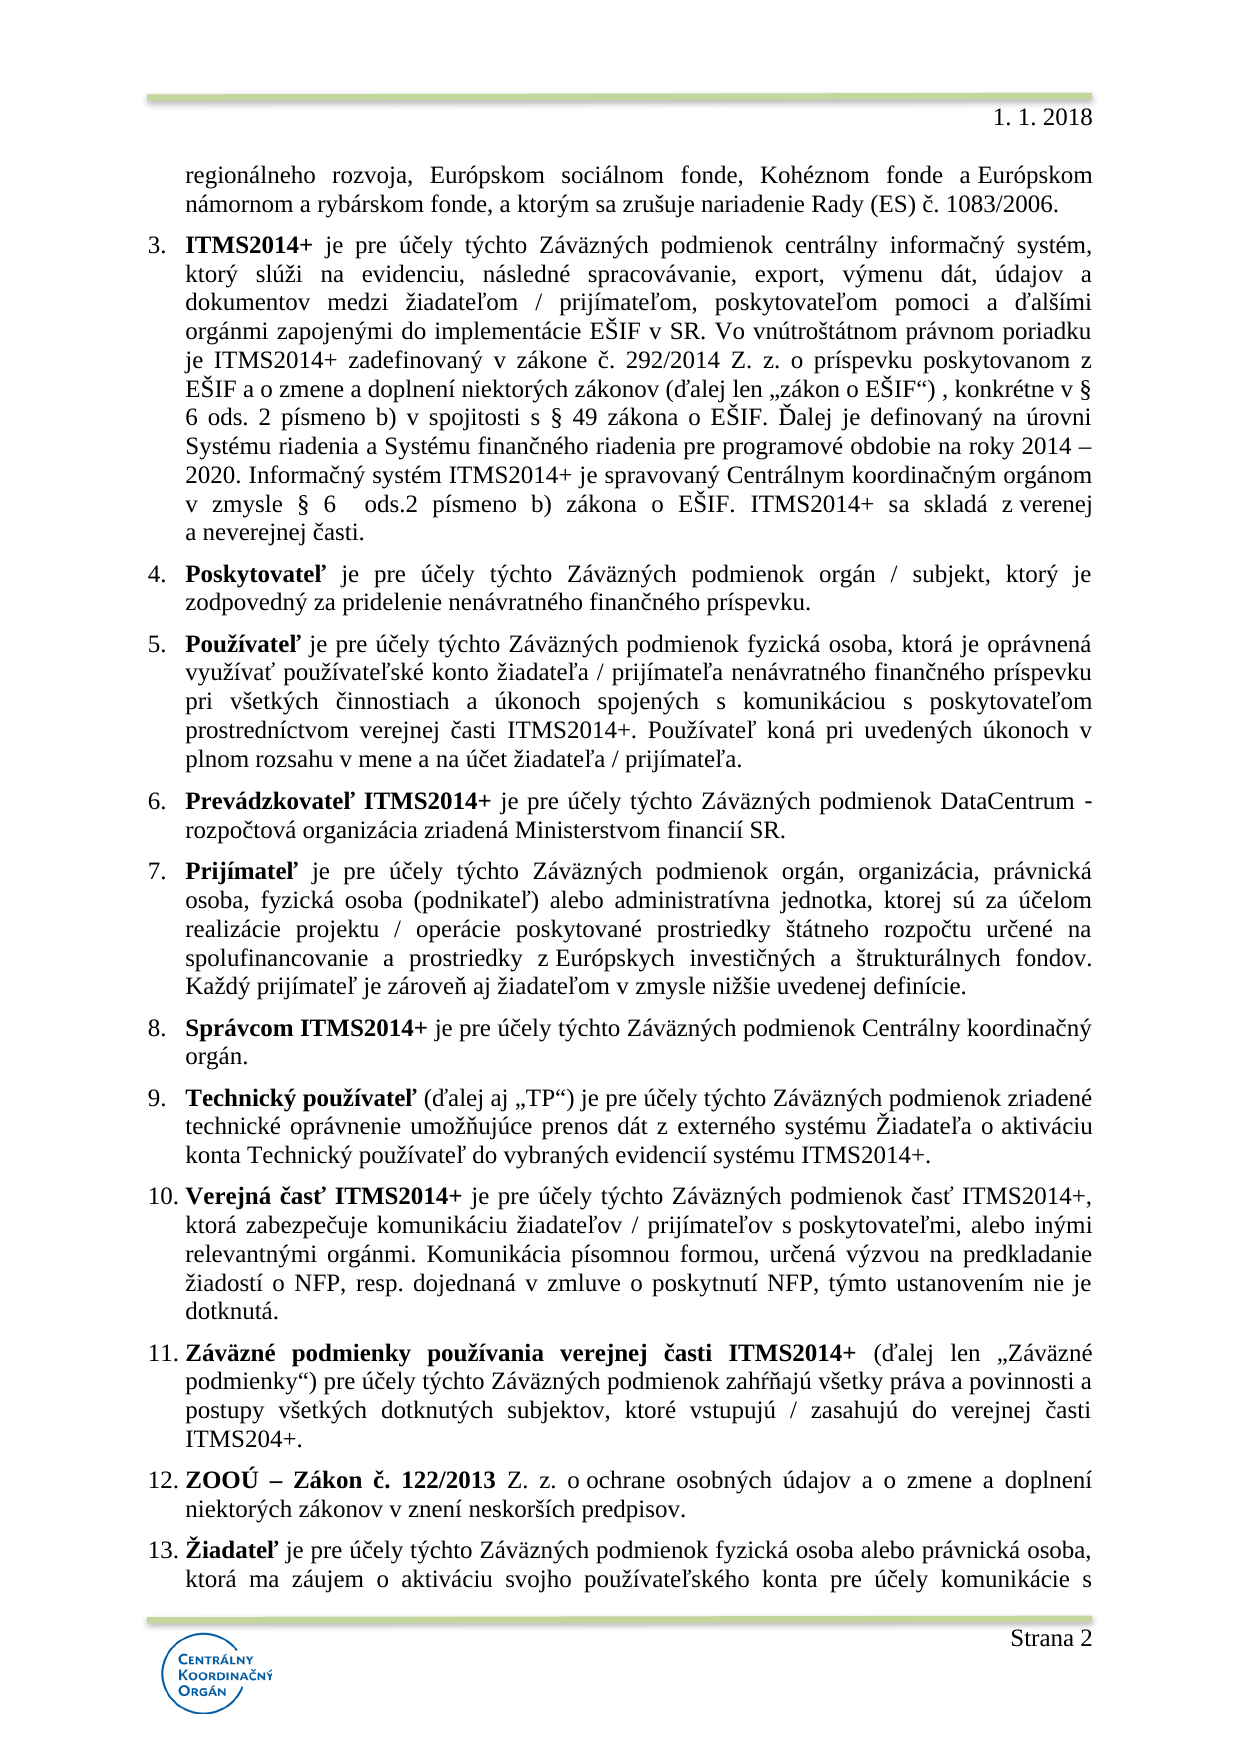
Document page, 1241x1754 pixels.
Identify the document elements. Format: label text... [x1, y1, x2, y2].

list Prevádzkovateľ ITMS2014+ je pre účely týchto Záväzných podmienok DataCentrum ‐ rozpočtová organizácia zriadená Ministerstvom financií SR. [148, 785, 1093, 844]
list ZOOÚ – Zákon č. 122/2013 Z. z. o ochrane osobných údajov a o zmene a doplnení niektorých zákonov v znení neskorších predpisov. [148, 1465, 1093, 1523]
picture [159, 1631, 272, 1713]
list Technický používateľ (ďalej aj „TP“) je pre účely týchto Záväzných podmienok zriadené technické oprávnenie umožňujúce prenos dát z externého systému Žiadateľa o aktiváciu konta Technický používateľ do vybraných evidencií systému ITMS2014+. [148, 1083, 1093, 1169]
list Prijímateľ je pre účely týchto Záväzných podmienok orgán, organizácia, právnická osoba, fyzická osoba (podnikateľ) alebo administratívna jednotka, ktorej sú za účelom realizácie projektu / operácie poskytované prostriedky štátneho rozpočtu určené na spolufinancovanie a prostriedky z Európskych investičných a štrukturálnych fondov. Každý prijímateľ je zároveň aj žiadateľom v zmysle nižšie uvedenej definície. [148, 856, 1093, 1000]
list Verejná časť ITMS2014+ je pre účely týchto Záväzných podmienok časť ITMS2014+, ktorá zabezpečuje komunikáciu žiadateľov / prijímateľov s poskytovateľmi, alebo inými relevantnými orgánmi. Komunikácia písomnou formou, určená výzvou na predkladanie žiadostí o NFP, resp. dojednaná v zmluve o poskytnutí NFP, týmto ustanovením nie je dotknutá. [148, 1181, 1093, 1325]
list ITMS2014+ je pre účely týchto Záväzných podmienok centrálny informačný systém, ktorý slúži na evidenciu, následné spracovávanie, export, výmenu dát, údajov a dokumentov medzi žiadateľom / prijímateľom, poskytovateľom pomoci a ďalšími orgánmi zapojenými do implementácie EŠIF v SR. Vo vnútroštátnom právnom poriadku je ITMS2014+ zadefinovaný v zákone č. 292/2014 Z. z. o príspevku poskytovanom z EŠIF a o zmene a doplnení niektorých zákonov (ďalej len „zákon o EŠIF“) , konkrétne v § 6 ods. 2 písmeno b) v spojitosti s § 49 zákona o EŠIF. Ďalej je definovaný na úrovni Systému riadenia a Systému finančného riadenia pre programové obdobie na roky 2014 – 2020. Informačný systém ITMS2014+ je spravovaný Centrálnym koordinačným orgánom v zmysle § 6 ods.2 písmeno b) zákona o EŠIF. ITMS2014+ sa skladá z verenej a neverejnej časti. [148, 230, 1093, 546]
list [148, 160, 1093, 217]
list Používateľ je pre účely týchto Záväzných podmienok fyzická osoba, ktorá je oprávnená využívať používateľské konto žiadateľa / prijímateľa nenávratného finančného príspevku pri všetkých činnostiach a úkonoch spojených s komunikáciou s poskytovateľom prostredníctvom verejnej časti ITMS2014+. Používateľ koná pri uvedených úkonoch v plnom rozsahu v mene a na účet žiadateľa / prijímateľa. [148, 629, 1093, 772]
list Poskytovateľ je pre účely týchto Záväzných podmienok orgán / subjekt, ktorý je zodpovedný za pridelenie nenávratného finančného príspevku. [148, 559, 1093, 616]
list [148, 1535, 1093, 1593]
list Záväzné podmienky používania verejnej časti ITMS2014+ (ďalej len „Záväzné podmienky“) pre účely týchto Záväzných podmienok zahŕňajú všetky práva a povinnosti a postupy všetkých dotknutých subjektov, ktoré vstupujú / zasahujú do verejnej časti ITMS204+. [148, 1338, 1093, 1453]
list Správcom ITMS2014+ je pre účely týchto Záväzných podmienok Centrálny koordinačný orgán. [148, 1013, 1093, 1070]
